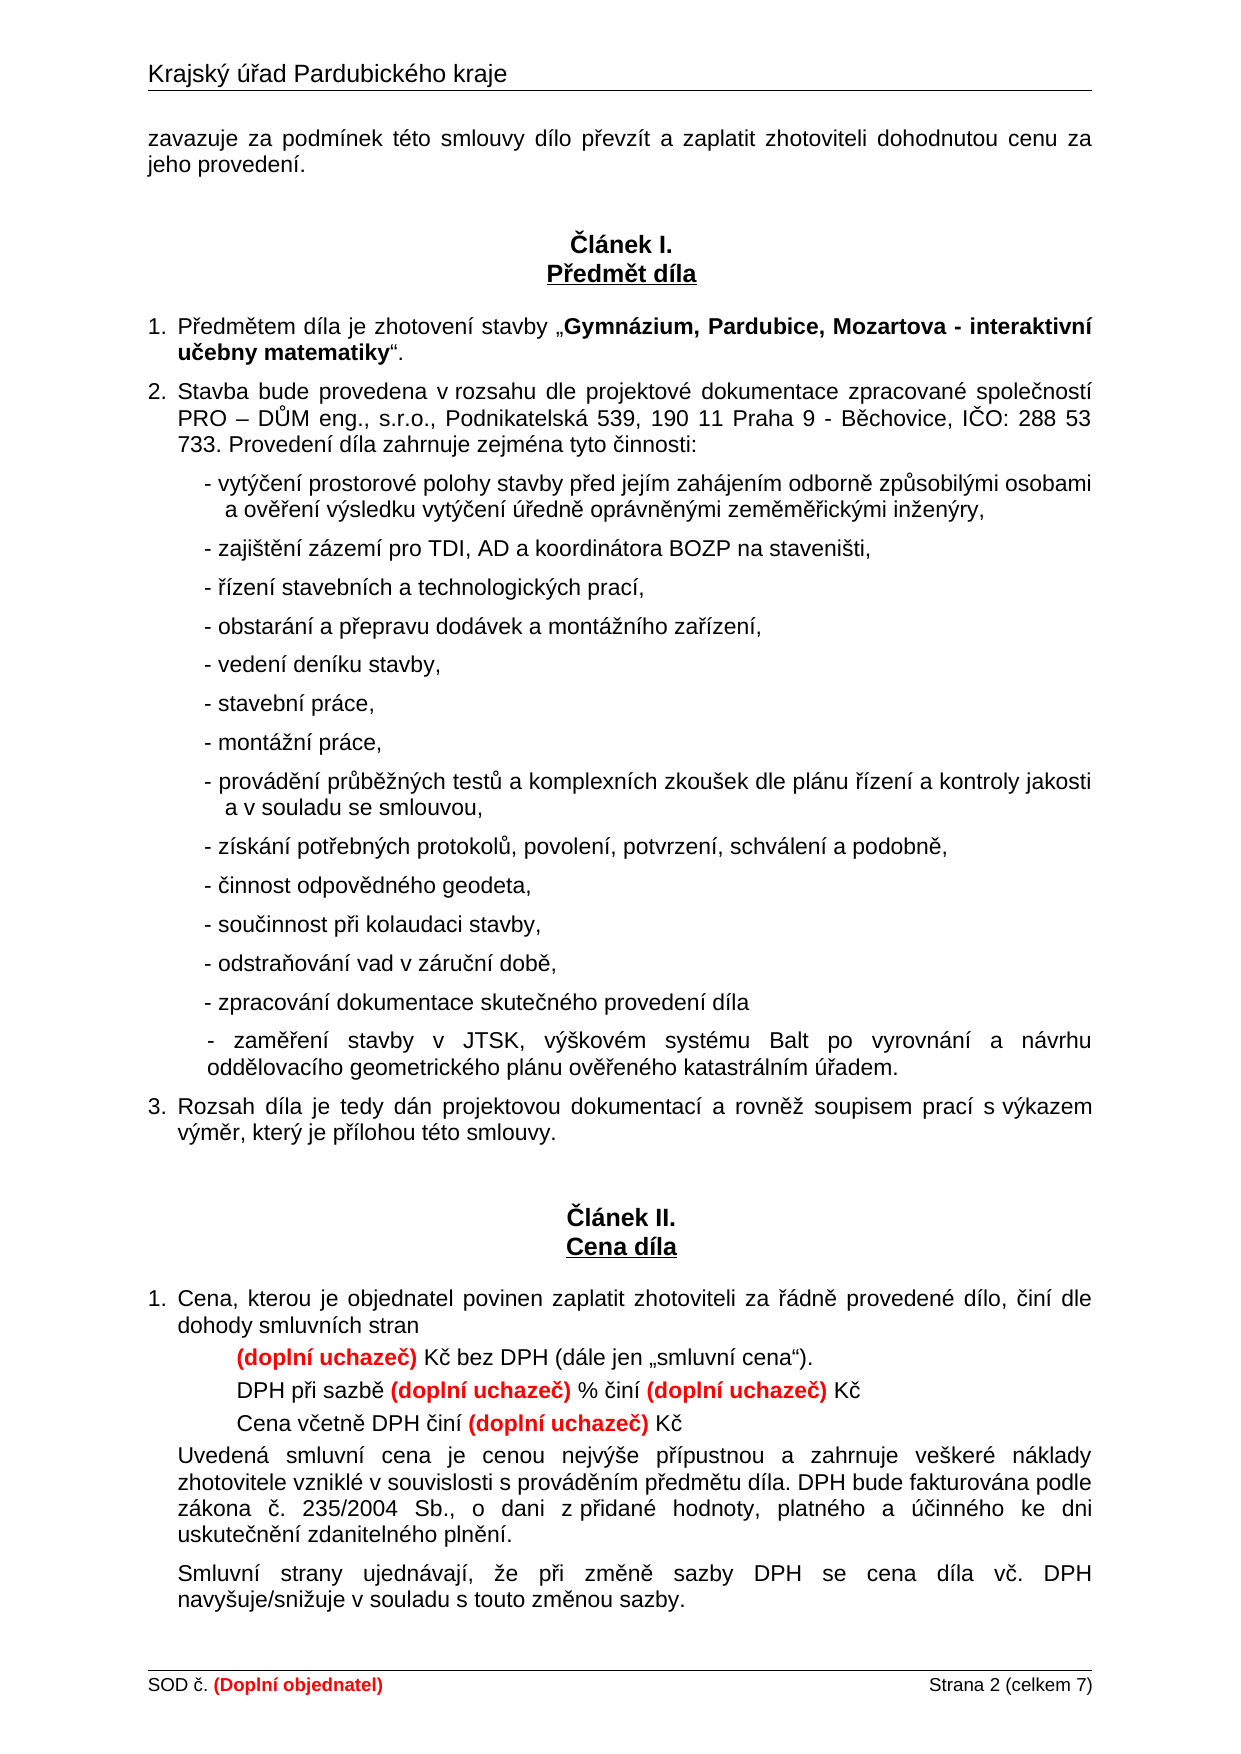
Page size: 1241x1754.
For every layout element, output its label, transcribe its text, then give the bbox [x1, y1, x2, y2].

text - zpracování dokumentace skutečného provedení díla [148, 989, 1092, 1015]
text - získání potřebných protokolů, povolení, potvrzení, schválení a podobně, [148, 833, 1092, 859]
text 2. Stavba bude provedena v rozsahu dle projektové dokumentace zpracované společností PRO – DŮM eng., s.r.o., Podnikatelská 539, 190 11 Praha 9 - Běchovice, IČO: 288 53 733. Provedení díla zahrnuje zejména tyto činnosti: [148, 378, 1092, 457]
text Článek I. [148, 230, 1095, 259]
text Článek II. [148, 1203, 1095, 1232]
list Cena, kterou je objednatel povinen zaplatit zhotoviteli za řádně provedené dílo, činí dle dohody smluvních stran [148, 1285, 1092, 1338]
text - zajištění zázemí pro TDI, AD a koordinátora BOZP na staveništi, [148, 535, 1092, 561]
text Smluvní strany ujednávají, že při změně sazby DPH se cena díla vč. DPH navyšuje/snižuje v souladu s touto změnou sazby. [177, 1560, 1092, 1613]
text - obstarání a přepravu dodávek a montážního zařízení, [148, 613, 1092, 639]
text Uvedená smluvní cena je cenou nejvýše přípustnou a zahrnuje veškeré náklady zhotovitele vzniklé v souvislosti s prováděním předmětu díla. DPH bude fakturována podle zákona č. 235/2004 Sb., o dani z přidané hodnoty, platného a účinného ke dni uskutečnění zdanitelného plnění. [177, 1442, 1092, 1548]
text Cena díla [148, 1232, 1095, 1260]
text - činnost odpovědného geodeta, [148, 872, 1092, 898]
text - stavební práce, [148, 690, 1092, 717]
text Cena včetně DPH činí (doplní uchazeč) Kč [236, 1409, 1092, 1436]
text - vytýčení prostorové polohy stavby před jejím zahájením odborně způsobilými osobami a ověření výsledku vytýčení úředně oprávněnými zeměměřickými inženýry, [148, 470, 1092, 522]
text - odstraňování vad v záruční době, [148, 950, 1092, 976]
text - vedení deníku stavby, [148, 651, 1092, 678]
text 3. Rozsah díla je tedy dán projektovou dokumentací a rovněž soupisem prací s výkazem výměr, který je přílohou této smlouvy. [148, 1093, 1092, 1145]
text 1. Předmětem díla je zhotovení stavby „Gymnázium, Pardubice, Mozartova - interaktivní učebny matematiky“. [148, 313, 1092, 366]
text (doplní uchazeč) Kč bez DPH (dále jen „smluvní cena“). [236, 1344, 1092, 1371]
text DPH při sazbě (doplní uchazeč) % činí (doplní uchazeč) Kč [236, 1377, 1092, 1403]
text - součinnost při kolaudaci stavby, [148, 911, 1092, 937]
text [148, 125, 1092, 178]
text - řízení stavebních a technologických prací, [148, 574, 1092, 600]
subtitle Předmět díla [148, 259, 1095, 288]
text - montážní práce, [148, 729, 1092, 756]
text - zaměření stavby v JTSK, výškovém systému Balt po vyrovnání a návrhu oddělovacího geometrického plánu ověřeného katastrálním úřadem. [148, 1027, 1092, 1080]
text - provádění průběžných testů a komplexních zkoušek dle plánu řízení a kontroly jakosti a v souladu se smlouvou, [148, 768, 1092, 821]
